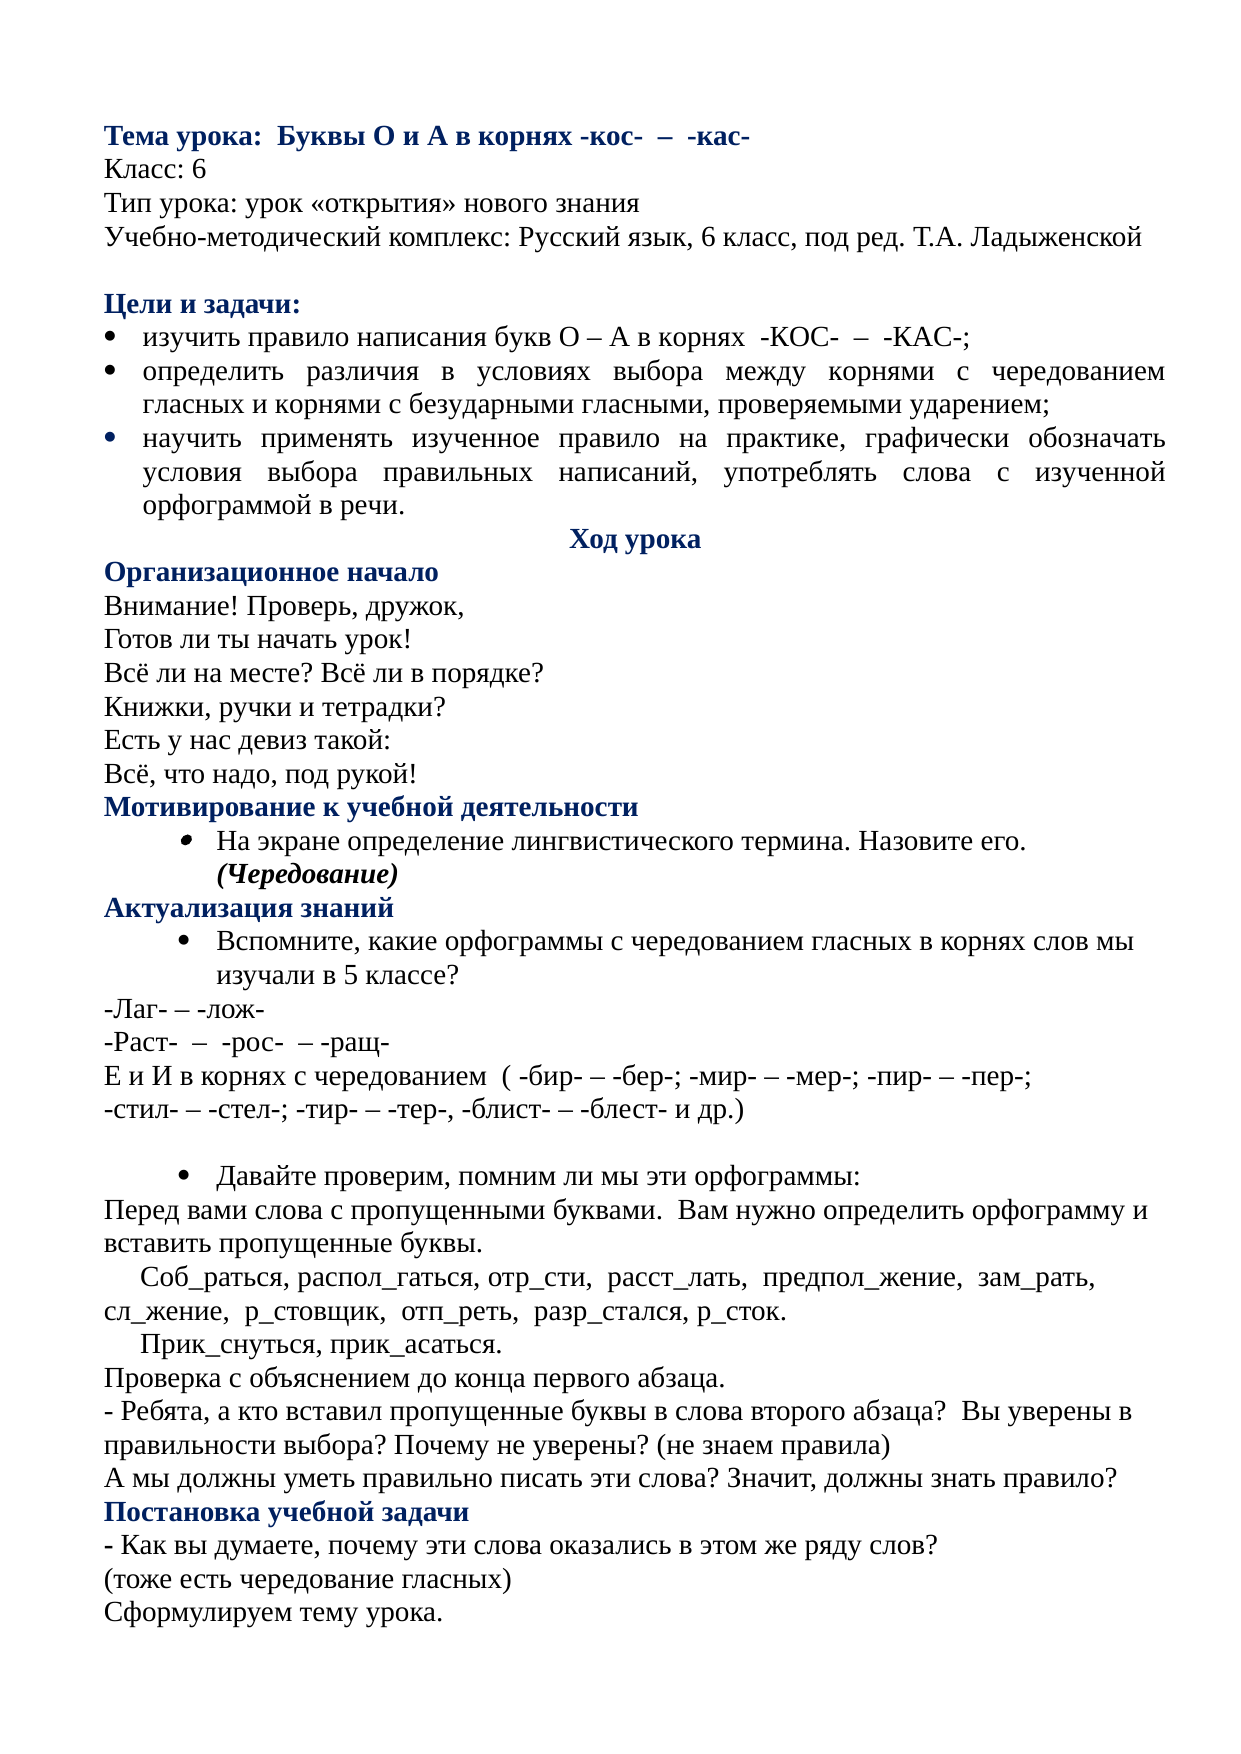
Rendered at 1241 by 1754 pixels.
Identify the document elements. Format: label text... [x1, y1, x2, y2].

text Мотивирование к учебной деятельности [103, 789, 1167, 823]
text (тоже есть чередование гласных) [103, 1561, 1167, 1594]
text Цели и задачи: [103, 286, 1167, 319]
text Класс: 6 [103, 152, 1167, 185]
text Прик_снуться, прик_асаться. [103, 1326, 1167, 1360]
text - Ребята, а кто вставил пропущенные буквы в слова второго абзаца? Вы уверены в правильности выбора? Почему не уверены? (не знаем правила) [103, 1393, 1167, 1460]
text Сформулируем тему урока. [103, 1594, 1167, 1628]
text Тип урока: урок «открытия» нового знания [103, 185, 1167, 219]
text -стил- – -стел-; -тир- – -тер-, -блист- – -блест- и др.) [103, 1091, 1167, 1125]
text Организационное начало [103, 554, 1167, 588]
text Учебно-методический комплекс: Русский язык, 6 класс, под ред. Т.А. Ладыженской [103, 219, 1167, 252]
list научить применять изученное правило на практике, графически обозначать условия выбора правильных написаний, употреблять слова с изученной орфограммой в речи. [105, 420, 1167, 521]
text -Раст- – -рос- – -ращ- [103, 1024, 1167, 1058]
text Постановка учебной задачи [103, 1494, 1167, 1527]
text -Лаг- – -лож- [103, 991, 1167, 1024]
text Тема урока: Буквы О и А в корнях -кос- – -кас- [59, 118, 1167, 152]
text Перед вами слова с пропущенными буквами. Вам нужно определить орфограмму и вставить пропущенные буквы. [103, 1192, 1167, 1259]
text Проверка с объяснением до конца первого абзаца. [103, 1360, 1167, 1393]
list Давайте проверим, помним ли мы эти орфограммы: [178, 1158, 1167, 1192]
text А мы должны уметь правильно писать эти слова? Значит, должны знать правило? [103, 1460, 1167, 1494]
text Внимание! Проверь, дружок, Готов ли ты начать урок! Всё ли на месте? Всё ли в порядке? Книжки, ручки и тетрадки? Есть у нас девиз такой: Всё, что надо, под рукой! [103, 588, 1167, 789]
text Е и И в корнях с чередованием ( -бир- – -бер-; -мир- – -мер-; -пир- – -пер-; [103, 1058, 1167, 1091]
list На экране определение лингвистического термина. Назовите его. (Чередование) [178, 823, 1167, 890]
list определить различия в условиях выбора между корнями с чередованием гласных и корнями с безударными гласными, проверяемыми ударением; [105, 353, 1167, 420]
list изучить правило написания букв О – А в корнях -КОС- – -КАС-; [105, 319, 1167, 353]
text Ход урока [103, 521, 1167, 554]
text Актуализация знаний [103, 890, 1167, 923]
list Вспомните, какие орфограммы с чередованием гласных в корнях слов мы изучали в 5 классе? [178, 923, 1167, 991]
text - Как вы думаете, почему эти слова оказались в этом же ряду слов? [103, 1527, 1167, 1561]
text Соб_раться, распол_гаться, отр_сти, расст_лать, предпол_жение, зам_рать, сл_жение, р_стовщик, отп_реть, разр_стался, р_сток. [103, 1259, 1167, 1326]
